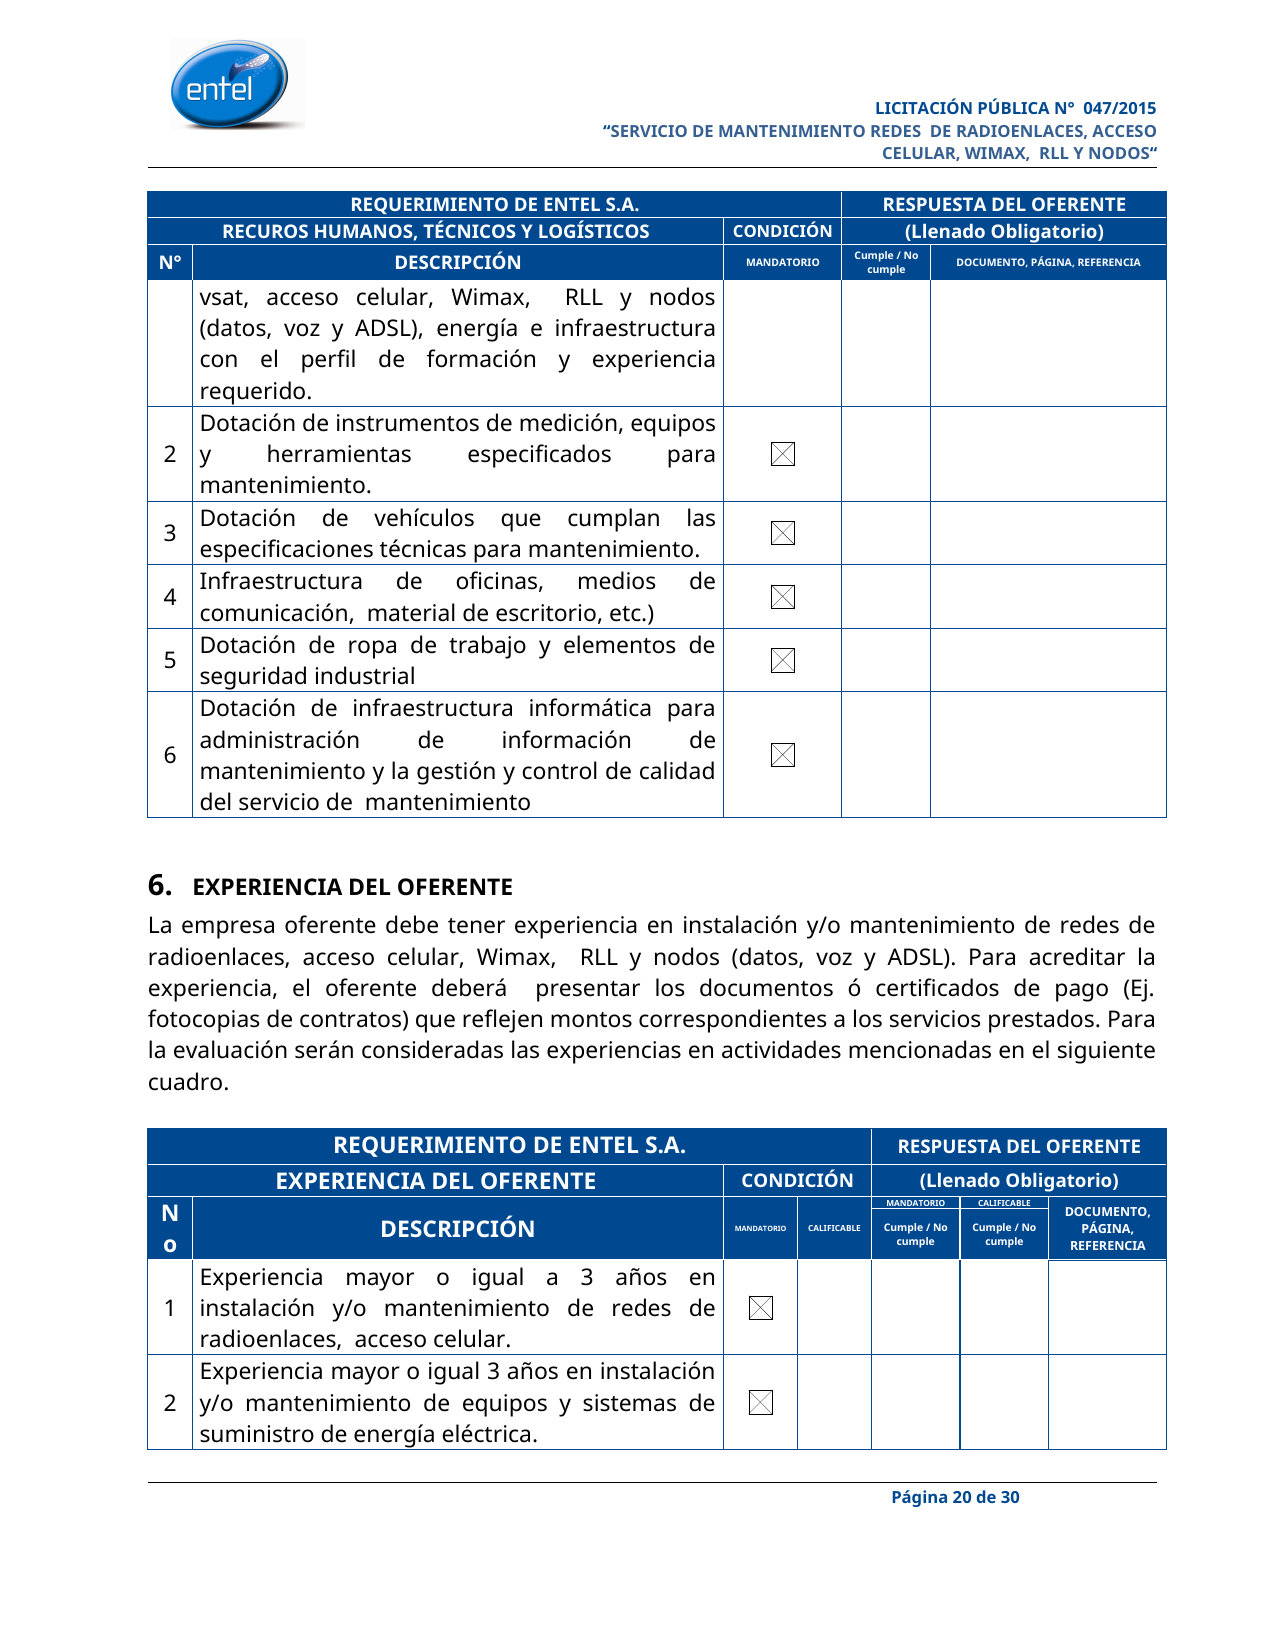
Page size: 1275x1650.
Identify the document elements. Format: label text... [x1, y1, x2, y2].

table_cell No [148, 1197, 192, 1259]
table_cell 1 [148, 281, 192, 406]
table_cell [1049, 1355, 1166, 1449]
table_cell [842, 629, 930, 691]
table_header RESPUESTA DEL OFERENTE [872, 1129, 1166, 1164]
table_cell [961, 1261, 1048, 1354]
table_cell Cumple / No cumple [872, 1209, 959, 1259]
table_cell [724, 502, 841, 564]
table_cell MANDATORIO [724, 1197, 797, 1259]
table_cell [724, 565, 841, 628]
table_cell [724, 281, 841, 406]
table_cell [931, 502, 1166, 564]
table_cell [931, 629, 1166, 691]
list EXPERIENCIA DEL OFERENTE [148, 864, 1157, 903]
table_cell [724, 629, 841, 691]
table_cell [931, 692, 1166, 817]
table_cell [842, 502, 930, 564]
table_cell [872, 1355, 959, 1449]
table_cell [931, 565, 1166, 628]
table_header REQUERIMIENTO DE ENTEL S.A. [148, 1129, 871, 1164]
table_cell Cumple / No cumple [961, 1209, 1048, 1259]
table_cell Dotación de ropa de trabajo y elementos de seguridad industrial [193, 629, 723, 691]
table_header RESPUESTA DEL OFERENTE [842, 192, 1166, 217]
table_cell (Llenado Obligatorio) [872, 1165, 1166, 1196]
table_cell DESCRIPCIÓN [193, 245, 723, 280]
table_cell CONDICIÓN [724, 218, 841, 244]
table_cell 1 [148, 1261, 192, 1354]
table_cell [931, 281, 1166, 406]
table_cell [724, 1355, 797, 1449]
table_cell [872, 1261, 959, 1354]
text La empresa oferente debe tener experiencia en instalación y/o mantenimiento de redes de radioenlaces, acceso celular, Wimax, RLL y nodos (datos, voz y ADSL). Para acreditar la experiencia, el oferente deberá presentar los documentos ó certificados de pago (Ej. fotocopias de contratos) que reflejen montos correspondientes a los servicios prestados. Para la evaluación serán consideradas las experiencias en actividades mencionadas en el siguiente cuadro. [148, 909, 1157, 1097]
table_cell N° [148, 245, 192, 280]
table_cell Dotación de instrumentos de medición, equipos y herramientas especificados para mantenimiento. [193, 407, 723, 501]
table_cell [842, 692, 930, 817]
table_cell Dotación de vehículos que cumplan las especificaciones técnicas para mantenimiento. [193, 502, 723, 564]
table_cell DOCUMENTO, PÁGINA, REFERENCIA [1049, 1197, 1166, 1259]
table_cell CALIFICABLE [798, 1197, 871, 1259]
table_cell Infraestructura de oficinas, medios de comunicación, material de escritorio, etc.) [193, 565, 723, 628]
table_cell MANDATORIO [724, 245, 841, 280]
table_cell 2 [148, 407, 192, 501]
table_cell [1049, 1261, 1166, 1354]
table_cell [842, 281, 930, 406]
table_cell [798, 1355, 871, 1449]
table_cell EXPERIENCIA DEL OFERENTE [148, 1165, 723, 1196]
table_cell Dotación de infraestructura informática para administración de información de mantenimiento y la gestión y control de calidad del servicio de mantenimiento [193, 692, 723, 817]
table_cell Cumple / No cumple [842, 245, 930, 280]
table_cell [842, 407, 930, 501]
table_cell [724, 407, 841, 501]
table_cell [931, 407, 1166, 501]
table_cell [798, 1261, 871, 1354]
table_cell DOCUMENTO, PÁGINA, REFERENCIA [931, 245, 1166, 280]
table_cell (Llenado Obligatorio) [842, 218, 1166, 244]
table_cell 2 [148, 1355, 192, 1449]
table_header REQUERIMIENTO DE ENTEL S.A. [148, 192, 841, 217]
table_cell RECUROS HUMANOS, TÉCNICOS Y LOGÍSTICOS [148, 218, 723, 244]
table_cell 6 [148, 692, 192, 817]
table_cell Experiencia mayor o igual a 3 años en instalación y/o mantenimiento de redes de radioenlaces, acceso celular. [193, 1261, 723, 1354]
table_cell [961, 1355, 1048, 1449]
table_cell 3 [148, 502, 192, 564]
table_cell 5 [148, 629, 192, 691]
table_cell 4 [148, 565, 192, 628]
table_cell [724, 1261, 797, 1354]
table_cell [724, 692, 841, 817]
table_cell CONDICIÓN [724, 1165, 871, 1196]
table_cell [842, 565, 930, 628]
table_cell Experiencia mayor o igual 3 años en instalación y/o mantenimiento de equipos y sistemas de suministro de energía eléctrica. [193, 1355, 723, 1449]
picture [170, 38, 305, 130]
table_cell DESCRIPCIÓN [193, 1197, 723, 1259]
